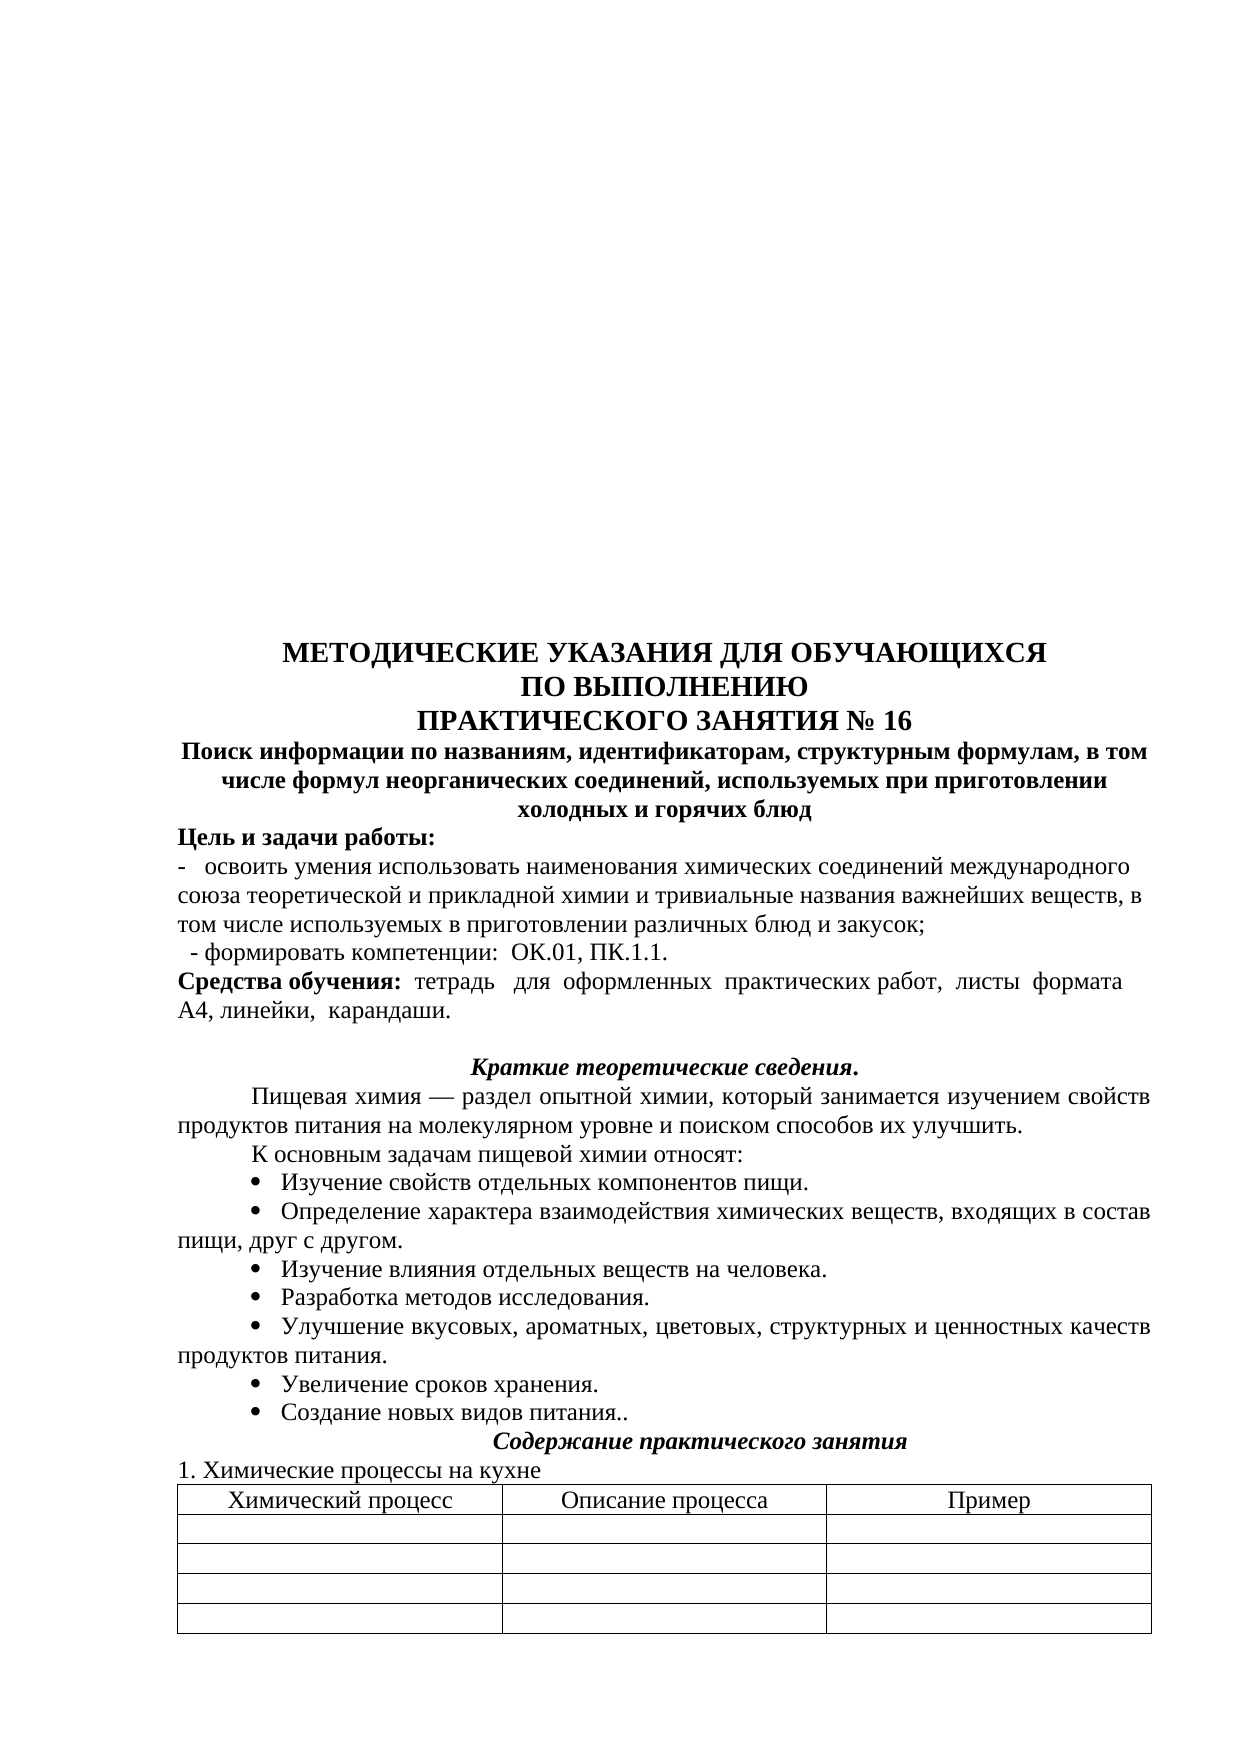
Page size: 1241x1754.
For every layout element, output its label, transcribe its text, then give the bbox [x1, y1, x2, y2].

text ПО ВЫПОЛНЕНИЮ [177, 669, 1152, 703]
text Краткие теоретические сведения. [177, 1052, 1152, 1081]
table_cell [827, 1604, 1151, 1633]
list Изучение влияния отдельных веществ на человека. [177, 1254, 1152, 1282]
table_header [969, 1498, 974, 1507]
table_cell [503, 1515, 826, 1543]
list Увеличение сроков хранения. [177, 1369, 1152, 1397]
list Разработка методов исследования. [177, 1282, 1152, 1311]
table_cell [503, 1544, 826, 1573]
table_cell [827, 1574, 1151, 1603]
text 1. Химические процессы на кухне [177, 1455, 1152, 1484]
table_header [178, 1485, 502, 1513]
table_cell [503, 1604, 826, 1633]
list Создание новых видов питания.. [177, 1397, 1152, 1426]
text - освоить умения использовать наименования химических соединений международного союза теоретической и прикладной химии и тривиальные названия важнейших веществ, в том числе используемых в приготовлении различных блюд и закусок; [177, 851, 1152, 937]
text - формировать компетенции: ОК.01, ПК.1.1. [177, 937, 1152, 966]
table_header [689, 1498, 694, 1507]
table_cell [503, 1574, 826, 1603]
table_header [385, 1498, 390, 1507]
text Средства обучения: тетрадь для оформленных практических работ, листы формата А4, линейки, карандаши. [177, 966, 1152, 1024]
text К основным задачам пищевой химии относят: [177, 1139, 1152, 1167]
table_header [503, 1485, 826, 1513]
text Содержание практического занятия [177, 1426, 1152, 1455]
text ПРАКТИЧЕСКОГО ЗАНЯТИЯ № 16 [177, 703, 1152, 736]
text Пищевая химия — раздел опытной химии, который занимается изучением свойств продуктов питания на молекулярном уровне и поиском способов их улучшить. [177, 1081, 1152, 1139]
list Изучение свойств отдельных компонентов пищи. [177, 1167, 1152, 1196]
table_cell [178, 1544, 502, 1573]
list Определение характера взаимодействия химических веществ, входящих в состав пищи, друг с другом. [177, 1196, 1152, 1254]
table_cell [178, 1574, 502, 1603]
text МЕТОДИЧЕСКИЕ УКАЗАНИЯ ДЛЯ ОБУЧАЮЩИХСЯ [177, 636, 1152, 669]
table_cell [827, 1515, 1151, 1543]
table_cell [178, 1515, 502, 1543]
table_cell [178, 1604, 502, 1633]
text Поиск информации по названиям, идентификаторам, структурным формулам, в том числе формул неорганических соединений, используемых при приготовлении холодных и горячих блюд [177, 736, 1152, 822]
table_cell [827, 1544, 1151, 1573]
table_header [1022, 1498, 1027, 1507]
text Цель и задачи работы: [177, 822, 1152, 851]
list Улучшение вкусовых, ароматных, цветовых, структурных и ценностных качеств продуктов питания. [177, 1311, 1152, 1369]
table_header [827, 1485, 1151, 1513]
